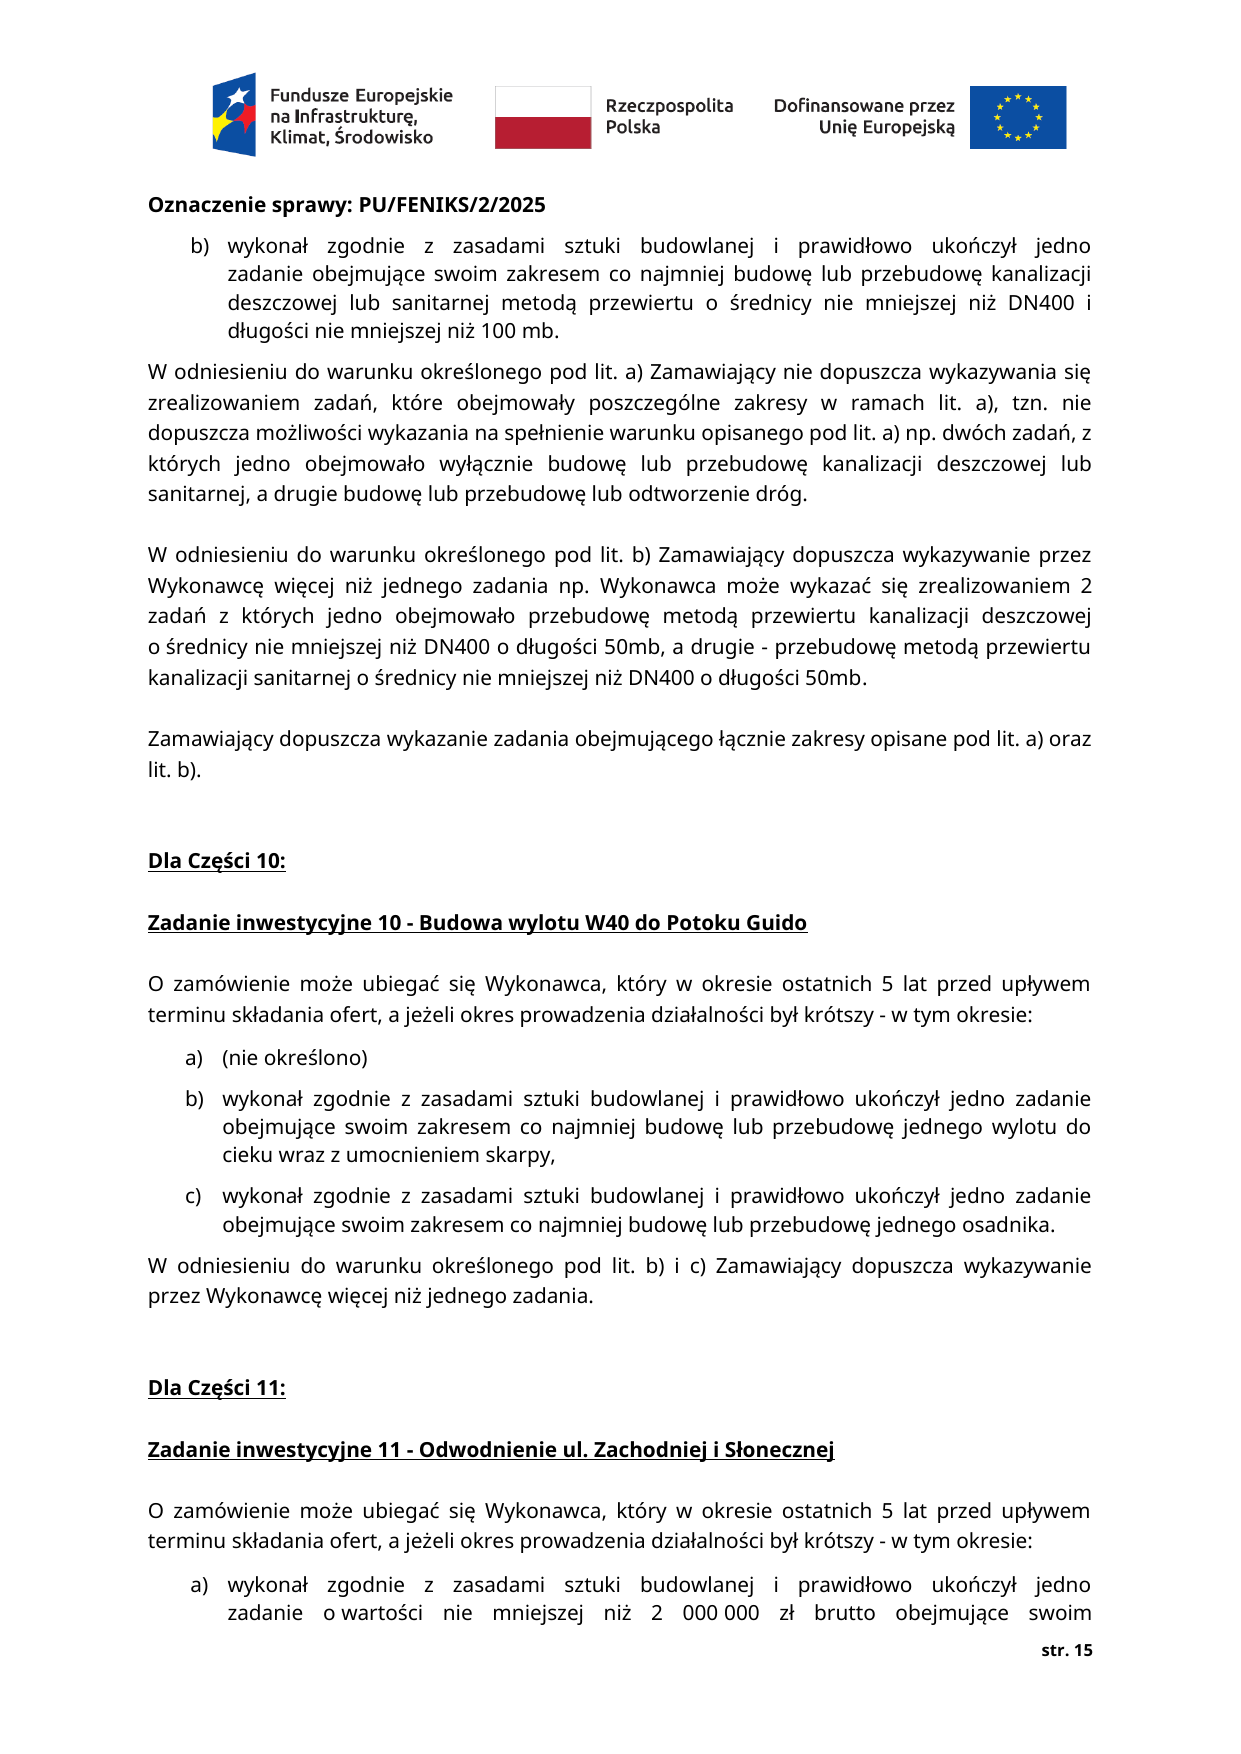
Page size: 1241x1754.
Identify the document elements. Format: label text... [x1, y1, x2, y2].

list (nie określono) [185, 1043, 1093, 1071]
text W odniesieniu do warunku określonego pod lit. b) i c) Zamawiający dopuszcza wykazywanie przez Wykonawcę więcej niż jednego zadania. [148, 1251, 1093, 1310]
list wykonał zgodnie z zasadami sztuki budowlanej i prawidłowo ukończył jedno zadanie obejmujące swoim zakresem co najmniej budowę lub przebudowę kanalizacji deszczowej lub sanitarnej metodą przewiertu o średnicy nie mniejszej niż DN400 i długości nie mniejszej niż 100 mb. [190, 231, 1093, 344]
text O zamówienie może ubiegać się Wykonawca, który w okresie ostatnich 5 lat przed upływem terminu składania ofert, a jeżeli okres prowadzenia działalności był krótszy - w tym okresie: [148, 969, 1093, 1028]
text W odniesieniu do warunku określonego pod lit. a) Zamawiający nie dopuszcza wykazywania się zrealizowaniem zadań, które obejmowały poszczególne zakresy w ramach lit. a), tzn. nie dopuszcza możliwości wykazania na spełnienie warunku opisanego pod lit. a) np. dwóch zadań, z których jedno obejmowało wyłącznie budowę lub przebudowę kanalizacji deszczowej lub sanitarnej, a drugie budowę lub przebudowę lub odtworzenie dróg. [148, 357, 1093, 508]
text Zamawiający dopuszcza wykazanie zadania obejmującego łącznie zakresy opisane pod lit. a) oraz lit. b). [148, 724, 1093, 783]
list wykonał zgodnie z zasadami sztuki budowlanej i prawidłowo ukończył jedno zadanie obejmujące swoim zakresem co najmniej budowę lub przebudowę jednego osadnika. [185, 1182, 1093, 1238]
list wykonał zgodnie z zasadami sztuki budowlanej i prawidłowo ukończył jedno zadanie obejmujące swoim zakresem co najmniej budowę lub przebudowę jednego wylotu do cieku wraz z umocnieniem skarpy, [185, 1084, 1093, 1169]
picture [147, 55, 1093, 178]
text Zadanie inwestycyjne 11 - Odwodnienie ul. Zachodniej i Słonecznej [148, 1435, 1093, 1463]
text O zamówienie może ubiegać się Wykonawca, który w okresie ostatnich 5 lat przed upływem terminu składania ofert, a jeżeli okres prowadzenia działalności był krótszy - w tym okresie: [148, 1496, 1093, 1555]
text Dla Części 11: [148, 1373, 1093, 1402]
text W odniesieniu do warunku określonego pod lit. b) Zamawiający dopuszcza wykazywanie przez Wykonawcę więcej niż jednego zadania np. Wykonawca może wykazać się zrealizowaniem 2 zadań z których jedno obejmowało przebudowę metodą przewiertu kanalizacji deszczowej o średnicy nie mniejszej niż DN400 o długości 50mb, a drugie - przebudowę metodą przewiertu kanalizacji sanitarnej o średnicy nie mniejszej niż DN400 o długości 50mb. [148, 540, 1093, 691]
text Dla Części 10: [148, 847, 1093, 875]
text Zadanie inwestycyjne 10 - Budowa wylotu W40 do Potoku Guido [148, 908, 1093, 936]
